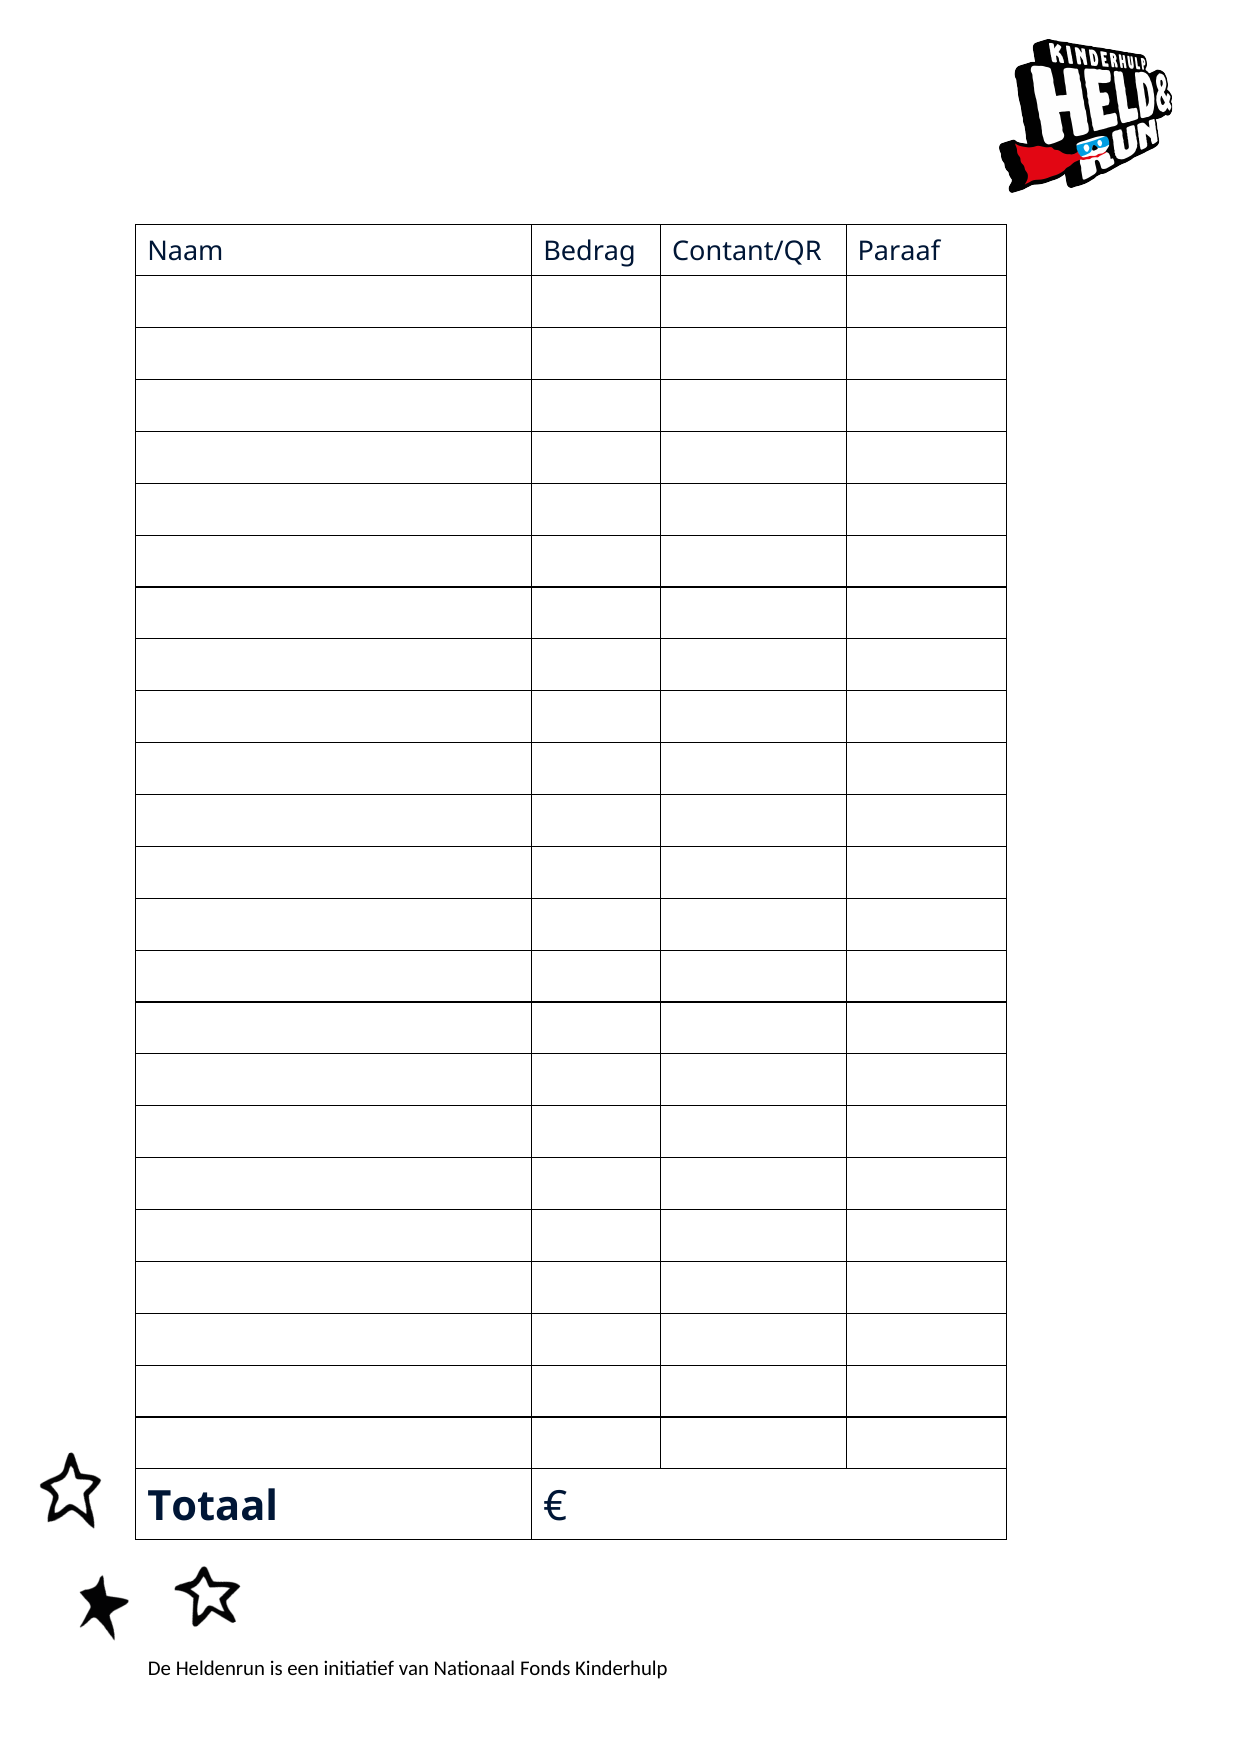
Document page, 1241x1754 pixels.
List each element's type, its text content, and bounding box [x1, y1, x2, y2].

table_cell [847, 432, 1006, 483]
table_cell [661, 899, 846, 949]
table_cell [661, 847, 846, 898]
table_cell [136, 276, 531, 327]
table_cell [136, 691, 531, 742]
table_cell [532, 1054, 660, 1105]
table_cell [661, 1158, 846, 1209]
table_header Naam [136, 225, 531, 275]
table_cell [847, 639, 1006, 690]
table_cell [661, 1262, 846, 1313]
table_cell [661, 691, 846, 742]
table_cell [136, 1054, 531, 1105]
table_header Paraaf [847, 225, 1006, 275]
table_cell [661, 328, 846, 379]
table_cell [532, 1314, 660, 1364]
table_cell [661, 276, 846, 327]
table_cell [661, 1314, 846, 1364]
table_cell [532, 1210, 660, 1261]
table_cell [661, 1003, 846, 1053]
table_cell [661, 484, 846, 534]
table_cell [661, 588, 846, 638]
table_cell [532, 276, 660, 327]
table_header Contant/QR [661, 225, 846, 275]
table_cell [136, 1418, 531, 1468]
table_cell [136, 432, 531, 483]
table_cell [847, 847, 1006, 898]
table_cell [136, 1210, 531, 1261]
table_cell [532, 743, 660, 794]
table_cell [532, 536, 660, 586]
picture [999, 39, 1173, 193]
table_cell [136, 743, 531, 794]
table_cell [136, 380, 531, 431]
table_cell [136, 536, 531, 586]
table_cell [661, 639, 846, 690]
table_cell [532, 1003, 660, 1053]
table_cell Totaal [136, 1469, 531, 1539]
table_cell [661, 1418, 846, 1468]
table_cell [847, 951, 1006, 1001]
table_cell [136, 847, 531, 898]
table_header Bedrag [532, 225, 660, 275]
table_cell [532, 380, 660, 431]
table_cell [661, 1054, 846, 1105]
table_cell [532, 951, 660, 1001]
picture [12, 1424, 252, 1681]
table_cell [847, 380, 1006, 431]
table_cell [847, 1366, 1006, 1416]
table_cell [847, 588, 1006, 638]
table_cell [136, 328, 531, 379]
table_cell [532, 795, 660, 846]
table_cell [136, 899, 531, 949]
table_cell [532, 639, 660, 690]
table_cell [532, 432, 660, 483]
table_cell [661, 536, 846, 586]
table_cell [532, 899, 660, 949]
table_cell € [532, 1469, 1006, 1539]
table_cell [532, 328, 660, 379]
table_cell [847, 1418, 1006, 1468]
table_cell [847, 1106, 1006, 1157]
table_cell [661, 951, 846, 1001]
table_cell [661, 1210, 846, 1261]
table_cell [136, 1262, 531, 1313]
table_cell [661, 743, 846, 794]
table_cell [661, 1366, 846, 1416]
table_cell [136, 639, 531, 690]
table_cell [847, 536, 1006, 586]
table_cell [532, 1158, 660, 1209]
table_cell [532, 1106, 660, 1157]
table_cell [847, 795, 1006, 846]
table_cell [847, 328, 1006, 379]
table_cell [847, 1262, 1006, 1313]
table_cell [847, 743, 1006, 794]
table_cell [532, 1418, 660, 1468]
table_cell [532, 1262, 660, 1313]
table_cell [532, 847, 660, 898]
table_cell [136, 1106, 531, 1157]
table_cell [661, 380, 846, 431]
table_cell [847, 899, 1006, 949]
table_cell [136, 951, 531, 1001]
table_cell [847, 276, 1006, 327]
table_cell [532, 484, 660, 534]
table_cell [136, 1314, 531, 1364]
table_cell [847, 1314, 1006, 1364]
table_cell [532, 1366, 660, 1416]
table_cell [136, 484, 531, 534]
table_cell [136, 795, 531, 846]
table_cell [532, 588, 660, 638]
table_cell [136, 1003, 531, 1053]
table_cell [136, 1366, 531, 1416]
table_cell [847, 1158, 1006, 1209]
table_cell [532, 691, 660, 742]
table_cell [847, 1003, 1006, 1053]
table_cell [847, 1054, 1006, 1105]
table_cell [847, 1210, 1006, 1261]
table_cell [136, 588, 531, 638]
table_cell [847, 691, 1006, 742]
table_cell [136, 1158, 531, 1209]
table_cell [661, 795, 846, 846]
table_cell [661, 432, 846, 483]
table_cell [847, 484, 1006, 534]
table_cell [661, 1106, 846, 1157]
